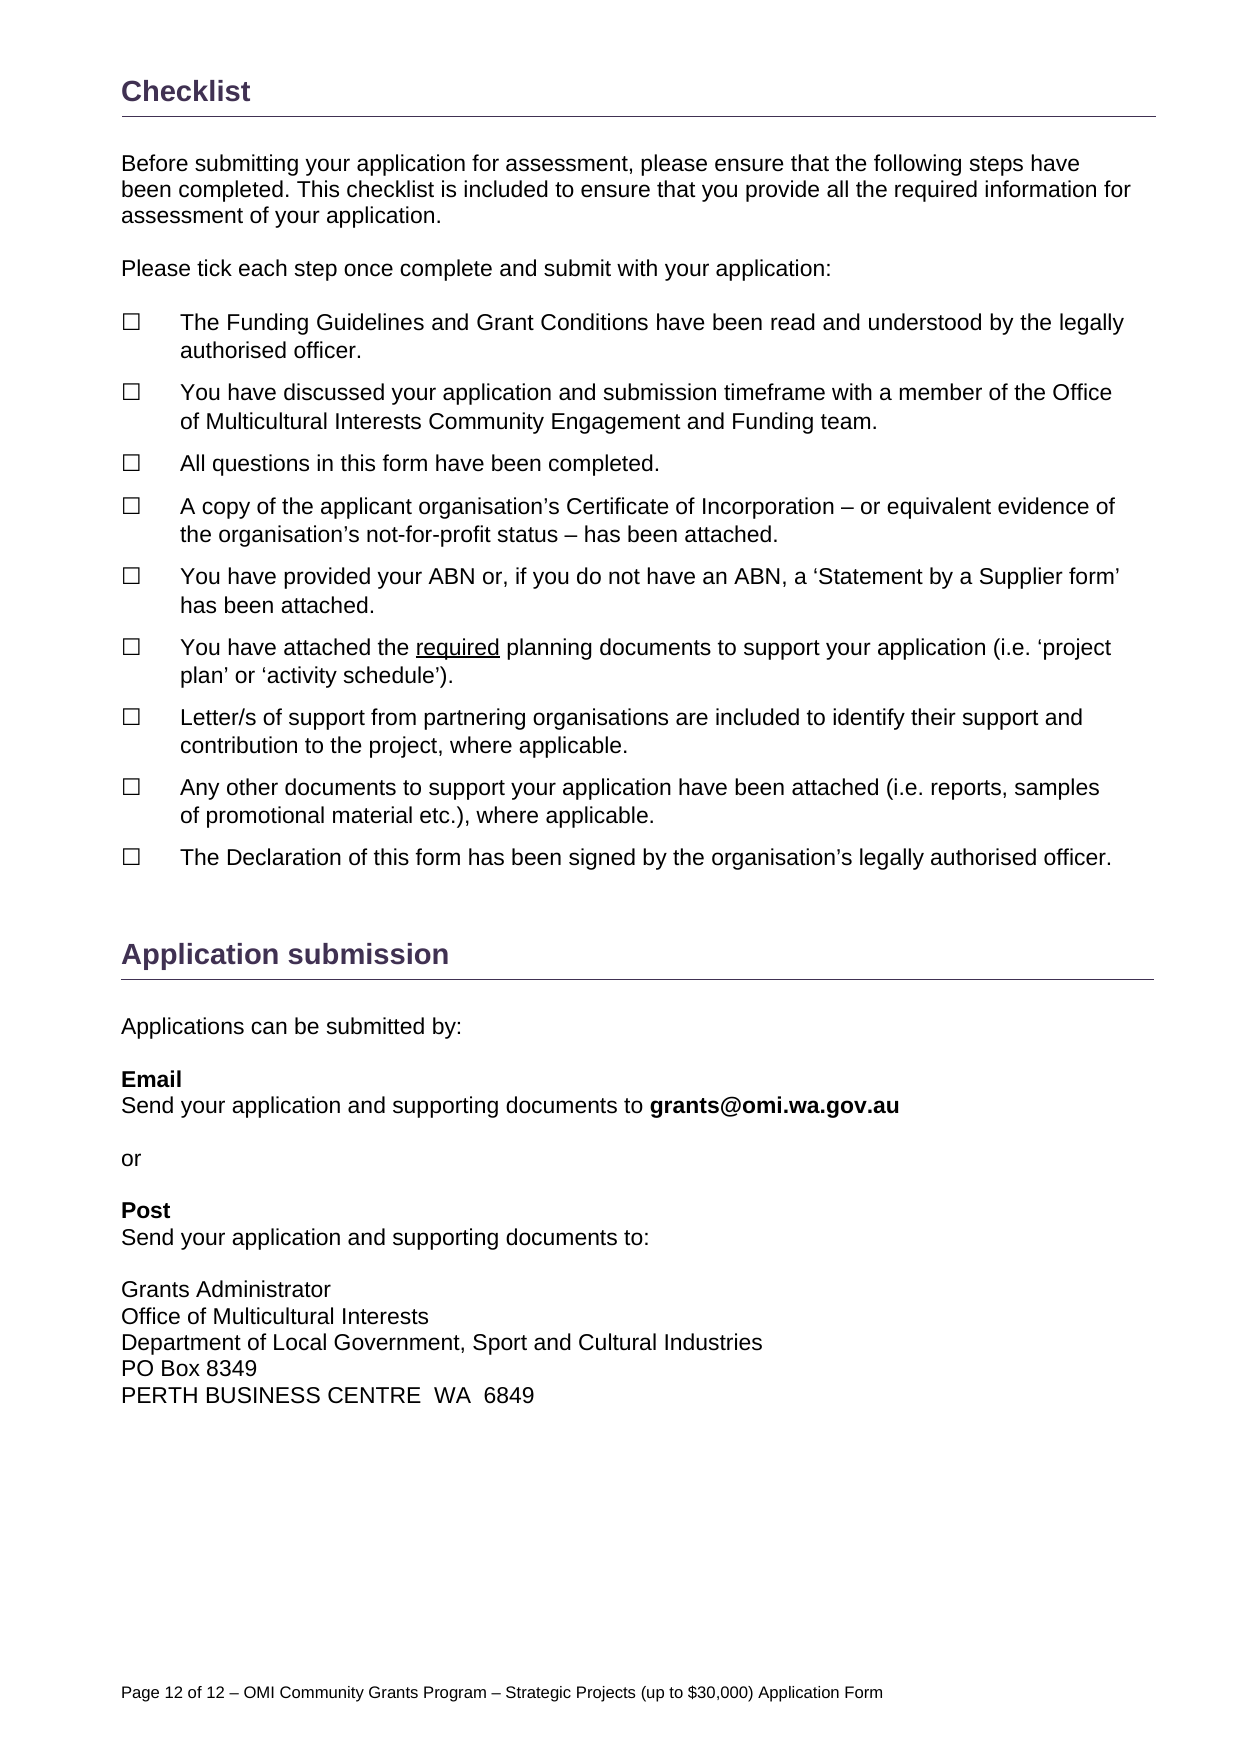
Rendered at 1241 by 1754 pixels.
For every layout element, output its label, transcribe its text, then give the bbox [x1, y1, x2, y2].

text PO Box 8349 PERTH BUSINESS CENTRE WA 6849 [121, 1355, 1136, 1434]
text A copy of the applicant organisation’s Certificate of Incorporation – or equivalent evidence of the organisation’s not-for-profit status – has been attached. [121, 490, 1124, 548]
text Send your application and supporting documents to grants@omi.wa.gov.au [121, 1092, 1136, 1118]
text Any other documents to support your application have been attached (i.e. reports, samples of promotional material etc.), where applicable. [121, 771, 1124, 828]
text Send your application and supporting documents to: [121, 1224, 1136, 1250]
text Post [121, 1197, 1136, 1224]
subtitle Application submission [121, 937, 1136, 971]
text or [121, 1144, 1136, 1171]
text Before submitting your application for assessment, please ensure that the following steps have been completed. This checklist is included to ensure that you provide all the required information for assessment of your application. [121, 149, 1136, 228]
text Applications can be submitted by: [121, 1013, 1136, 1039]
text You have provided your ABN or, if you do not have an ABN, a ‘Statement by a Supplier form’ has been attached. [121, 560, 1124, 618]
text Grants Administrator [121, 1276, 1136, 1303]
subtitle Checklist [121, 74, 1136, 107]
text Email [121, 1066, 1136, 1092]
text Letter/s of support from partnering organisations are included to identify their support and contribution to the project, where applicable. [121, 701, 1124, 758]
text You have attached the required planning documents to support your application (i.e. ‘project plan’ or ‘activity schedule’). [121, 630, 1124, 688]
text Please tick each step once complete and submit with your application: [121, 255, 1136, 281]
text You have discussed your application and submission timeframe with a member of the Office of Multicultural Interests Community Engagement and Funding team. [121, 376, 1124, 434]
text Office of Multicultural Interests [121, 1303, 1136, 1329]
list The Funding Guidelines and Grant Conditions have been read and understood by the legally authorised officer. [121, 306, 1124, 364]
text The Declaration of this form has been signed by the organisation’s legally authorised officer. [121, 841, 1124, 872]
text All questions in this form have been completed. [121, 446, 1124, 478]
text Department of Local Government, Sport and Cultural Industries [121, 1329, 1136, 1355]
